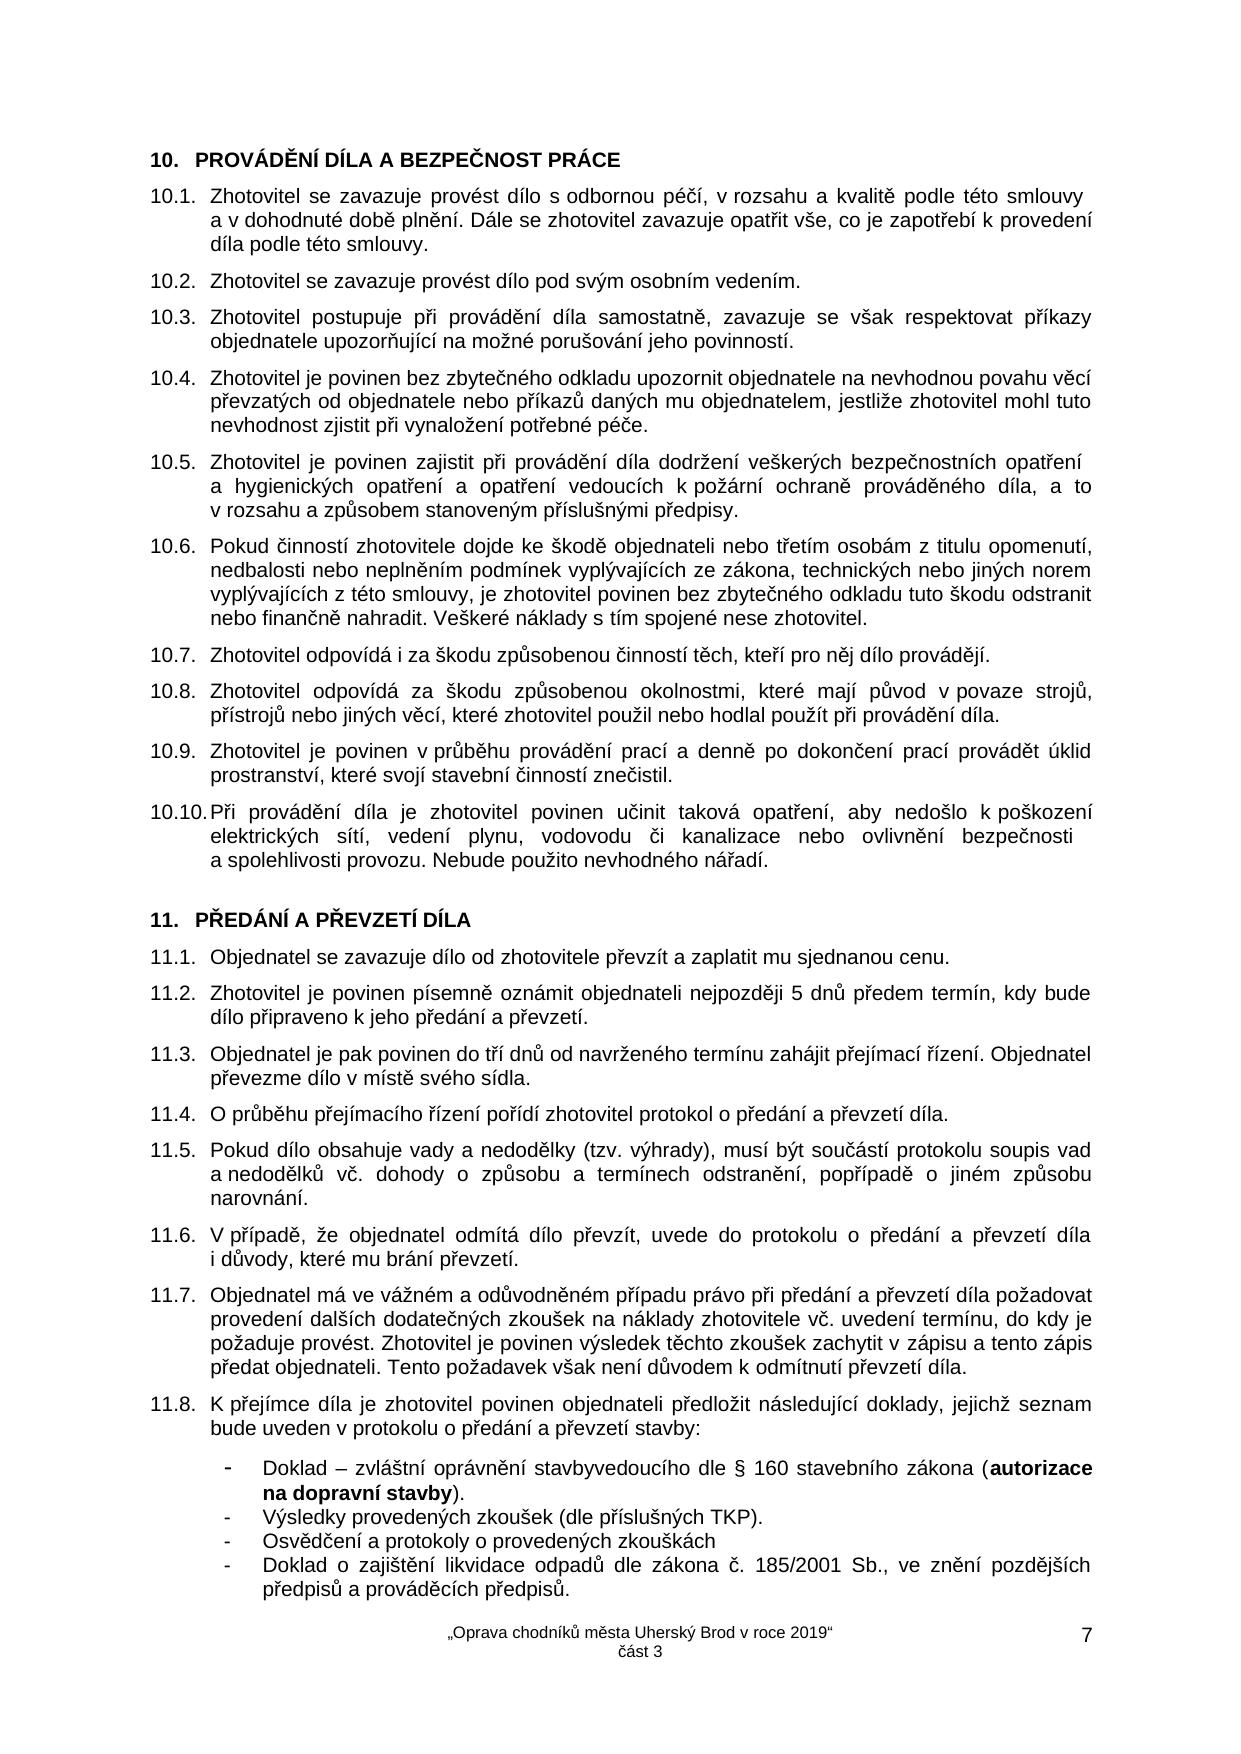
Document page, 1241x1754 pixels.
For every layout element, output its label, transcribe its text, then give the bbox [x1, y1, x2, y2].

subtitle Zhotovitel je povinen zajistit při provádění díla dodržení veškerých bezpečnostních opatření a hygienických opatření a opatření vedoucích k požární ochraně prováděného díla, a to v rozsahu a způsobem stanoveným příslušnými předpisy. [150, 450, 1093, 522]
subtitle Zhotovitel odpovídá i za škodu způsobenou činností těch, kteří pro něj dílo provádějí. [150, 642, 1093, 666]
subtitle Pokud činností zhotovitele dojde ke škodě objednateli nebo třetím osobám z titulu opomenutí, nedbalosti nebo neplněním podmínek vyplývajících ze zákona, technických nebo jiných norem vyplývajících z této smlouvy, je zhotovitel povinen bez zbytečného odkladu tuto škodu odstranit nebo finančně nahradit. Veškeré náklady s tím spojené nese zhotovitel. [150, 534, 1093, 630]
subtitle Zhotovitel se zavazuje provést dílo pod svým osobním vedením. [150, 268, 1093, 292]
subtitle Objednatel se zavazuje dílo od zhotovitele převzít a zaplatit mu sjednanou cenu. [150, 944, 1093, 968]
subtitle Pokud dílo obsahuje vady a nedodělky (tzv. výhrady), musí být součástí protokolu soupis vad a nedodělků vč. dohody o způsobu a termínech odstranění, popřípadě o jiném způsobu narovnání. [150, 1138, 1093, 1210]
subtitle V případě, že objednatel odmítá dílo převzít, uvede do protokolu o předání a převzetí díla i důvody, které mu brání převzetí. [150, 1223, 1093, 1271]
subtitle Zhotovitel je povinen v průběhu provádění prací a denně po dokončení prací provádět úklid prostranství, které svojí stavební činností znečistil. [150, 739, 1093, 787]
text - Výsledky provedených zkoušek (dle příslušných TKP). [156, 1504, 1093, 1528]
text - Osvědčení a protokoly o provedených zkouškách [156, 1528, 1093, 1552]
subtitle K přejímce díla je zhotovitel povinen objednateli předložit následující doklady, jejichž seznam bude uveden v protokolu o předání a převzetí stavby: [150, 1391, 1093, 1439]
subtitle Zhotovitel je povinen písemně oznámit objednateli nejpozději 5 dnů předem termín, kdy bude dílo připraveno k jeho předání a převzetí. [150, 981, 1093, 1029]
subtitle Při provádění díla je zhotovitel povinen učinit taková opatření, aby nedošlo k poškození elektrických sítí, vedení plynu, vodovodu či kanalizace nebo ovlivnění bezpečnosti a spolehlivosti provozu. Nebude použito nevhodného nářadí. [150, 800, 1093, 872]
subtitle O průběhu přejímacího řízení pořídí zhotovitel protokol o předání a převzetí díla. [150, 1102, 1093, 1126]
subtitle Objednatel je pak povinen do tří dnů od navrženého termínu zahájit přejímací řízení. Objednatel převezme dílo v místě svého sídla. [150, 1041, 1093, 1089]
subtitle Zhotovitel se zavazuje provést dílo s odbornou péčí, v rozsahu a kvalitě podle této smlouvy a v dohodnuté době plnění. Dále se zhotovitel zavazuje opatřit vše, co je zapotřebí k provedení díla podle této smlouvy. [150, 184, 1093, 256]
subtitle Objednatel má ve vážném a odůvodněném případu právo při předání a převzetí díla požadovat provedení dalších dodatečných zkoušek na náklady zhotovitele vč. uvedení termínu, do kdy je požaduje provést. Zhotovitel je povinen výsledek těchto zkoušek zachytit v zápisu a tento zápis předat objednateli. Tento požadavek však není důvodem k odmítnutí převzetí díla. [150, 1283, 1093, 1379]
subtitle Provádění díla a bezpečnost práce [150, 148, 1093, 172]
subtitle Zhotovitel postupuje při provádění díla samostatně, zavazuje se však respektovat příkazy objednatele upozorňující na možné porušování jeho povinností. [150, 305, 1093, 353]
subtitle Předání a převzetí díla [150, 908, 1093, 932]
subtitle Zhotovitel odpovídá za škodu způsobenou okolnostmi, které mají původ v povaze strojů, přístrojů nebo jiných věcí, které zhotovitel použil nebo hodlal použít při provádění díla. [150, 679, 1093, 727]
text - Doklad – zvláštní oprávnění stavbyvedoucího dle § 160 stavebního zákona (autorizace na dopravní stavby). [224, 1452, 1093, 1504]
text - Doklad o zajištění likvidace odpadů dle zákona č. 185/2001 Sb., ve znění pozdějších předpisů a prováděcích předpisů. [224, 1552, 1093, 1600]
subtitle Zhotovitel je povinen bez zbytečného odkladu upozornit objednatele na nevhodnou povahu věcí převzatých od objednatele nebo příkazů daných mu objednatelem, jestliže zhotovitel mohl tuto nevhodnost zjistit při vynaložení potřebné péče. [150, 365, 1093, 437]
